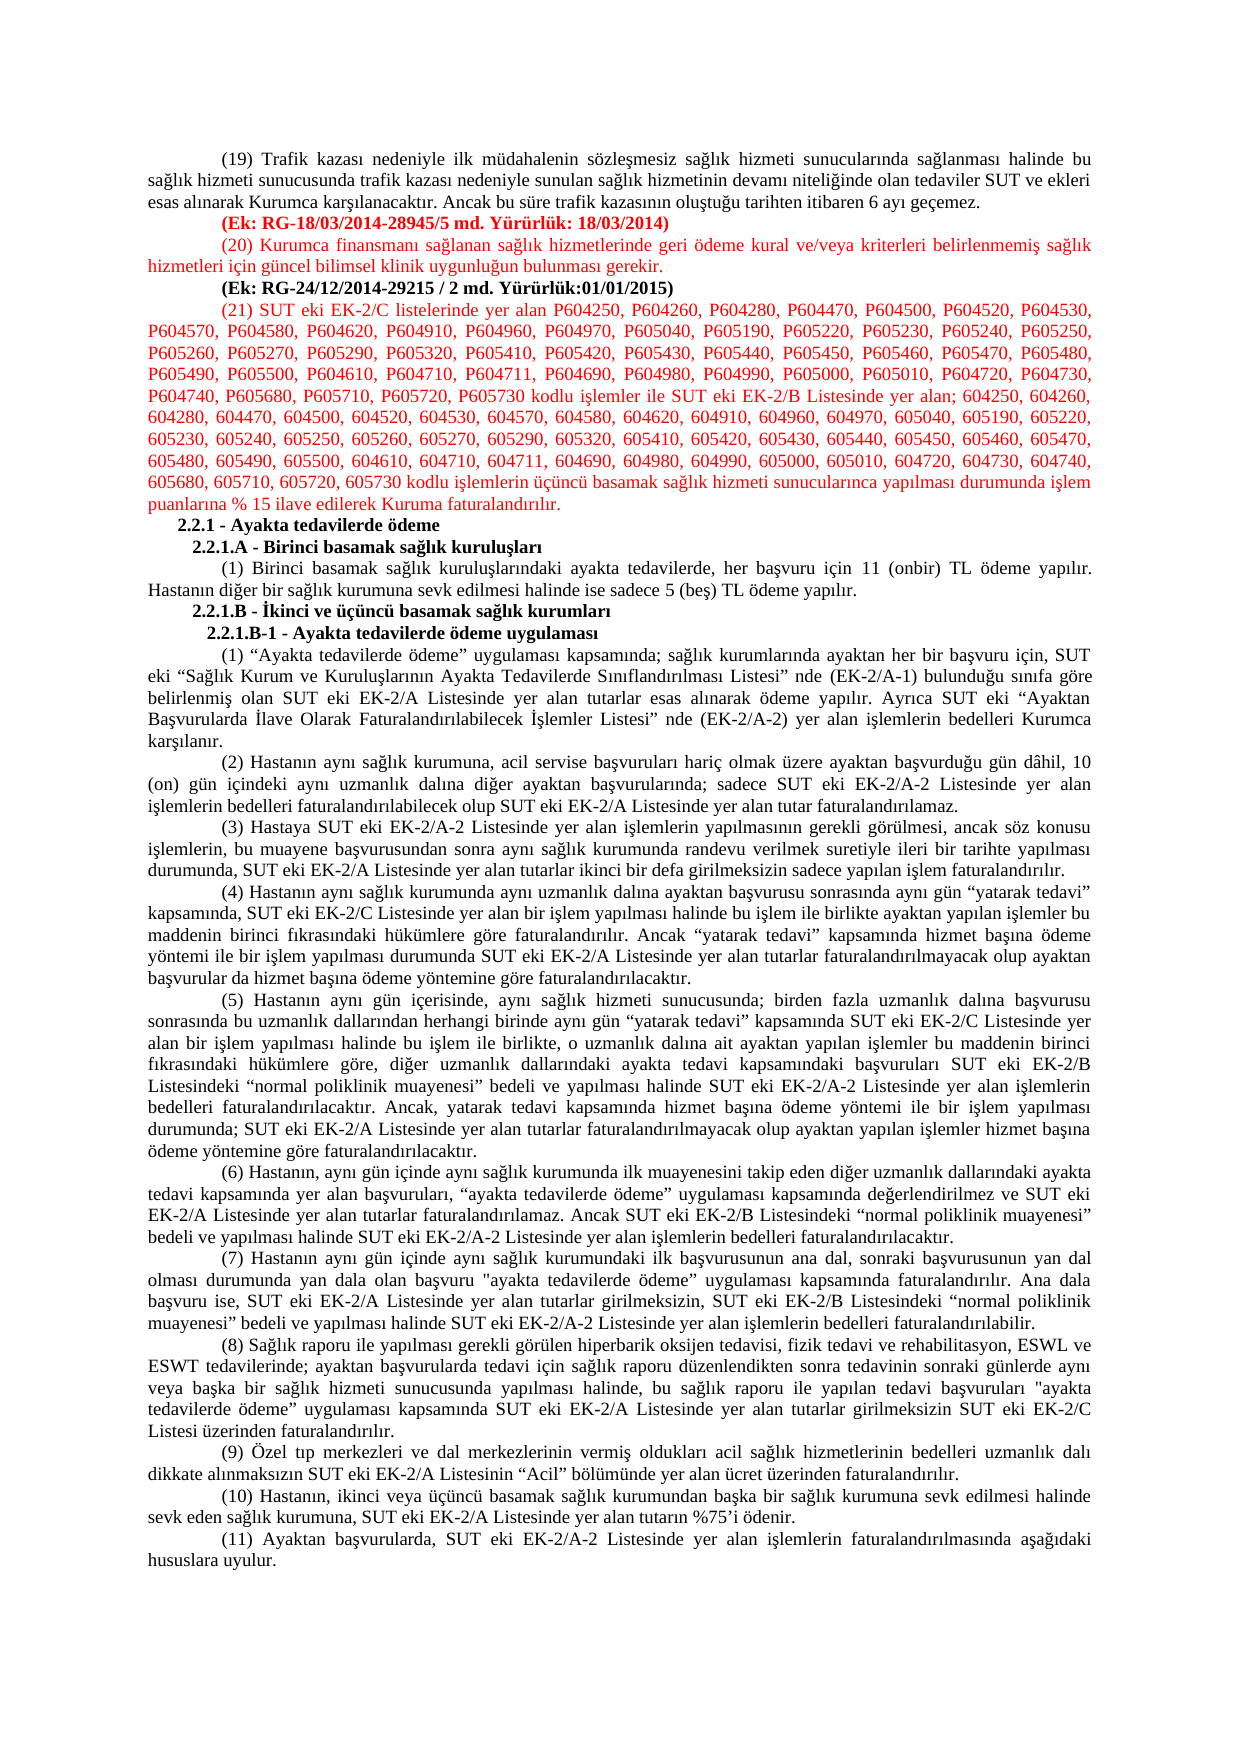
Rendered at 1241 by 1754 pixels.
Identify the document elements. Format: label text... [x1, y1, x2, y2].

text (Ek: RG-18/03/2014-28945/5 md. Yürürlük: 18/03/2014) [148, 212, 1093, 234]
text (8) Sağlık raporu ile yapılması gerekli görülen hiperbarik oksijen tedavisi, fizik tedavi ve rehabilitasyon, ESWL ve ESWT tedavilerinde; ayaktan başvurularda tedavi için sağlık raporu düzenlendikten sonra tedavinin sonraki günlerde aynı veya başka bir sağlık hizmeti sunucusunda yapılması halinde, bu sağlık raporu ile yapılan tedavi başvuruları "ayakta tedavilerde ödeme” uygulaması kapsamında SUT eki EK-2/A Listesinde yer alan tutarlar girilmeksizin SUT eki EK-2/C Listesi üzerinden faturalandırılır. [148, 1333, 1093, 1441]
subtitle 2.2.1.A - Birinci basamak sağlık kuruluşları [148, 536, 1093, 557]
subtitle 2.2.1.B-1 - Ayakta tedavilerde ödeme uygulaması [148, 622, 1093, 643]
subtitle 2.2.1 - Ayakta tedavilerde ödeme [148, 514, 1093, 536]
text (10) Hastanın, ikinci veya üçüncü basamak sağlık kurumundan başka bir sağlık kurumuna sevk edilmesi halinde sevk eden sağlık kurumuna, SUT eki EK-2/A Listesinde yer alan tutarın %75’i ödenir. [148, 1484, 1093, 1528]
text (Ek: RG-24/12/2014-29215 / 2 md. Yürürlük:01/01/2015) [148, 277, 1093, 298]
text (21) SUT eki EK-2/C listelerinde yer alan P604250, P604260, P604280, P604470, P604500, P604520, P604530, P604570, P604580, P604620, P604910, P604960, P604970, P605040, P605190, P605220, P605230, P605240, P605250, P605260, P605270, P605290, P605320, P605410, P605420, P605430, P605440, P605450, P605460, P605470, P605480, P605490, P605500, P604610, P604710, P604711, P604690, P604980, P604990, P605000, P605010, P604720, P604730, P604740, P605680, P605710, P605720, P605730 kodlu işlemler ile SUT eki EK-2/B Listesinde yer alan; 604250, 604260, 604280, 604470, 604500, 604520, 604530, 604570, 604580, 604620, 604910, 604960, 604970, 605040, 605190, 605220, 605230, 605240, 605250, 605260, 605270, 605290, 605320, 605410, 605420, 605430, 605440, 605450, 605460, 605470, 605480, 605490, 605500, 604610, 604710, 604711, 604690, 604980, 604990, 605000, 605010, 604720, 604730, 604740, 605680, 605710, 605720, 605730 kodlu işlemlerin üçüncü basamak sağlık hizmeti sunucularınca yapılması durumunda işlem puanlarına % 15 ilave edilerek Kuruma faturalandırılır. [148, 298, 1093, 514]
text (19) Trafik kazası nedeniyle ilk müdahalenin sözleşmesiz sağlık hizmeti sunucularında sağlanması halinde bu sağlık hizmeti sunucusunda trafik kazası nedeniyle sunulan sağlık hizmetinin devamı niteliğinde olan tedaviler SUT ve ekleri esas alınarak Kurumca karşılanacaktır. Ancak bu süre trafik kazasının oluştuğu tarihten itibaren 6 ayı geçemez. [148, 148, 1093, 212]
text (9) Özel tıp merkezleri ve dal merkezlerinin vermiş oldukları acil sağlık hizmetlerinin bedelleri uzmanlık dalı dikkate alınmaksızın SUT eki EK-2/A Listesinin “Acil” bölümünde yer alan ücret üzerinden faturalandırılır. [148, 1441, 1093, 1484]
text (4) Hastanın aynı sağlık kurumunda aynı uzmanlık dalına ayaktan başvurusu sonrasında aynı gün “yatarak tedavi” kapsamında, SUT eki EK-2/C Listesinde yer alan bir işlem yapılması halinde bu işlem ile birlikte ayaktan yapılan işlemler bu maddenin birinci fıkrasındaki hükümlere göre faturalandırılır. Ancak “yatarak tedavi” kapsamında hizmet başına ödeme yöntemi ile bir işlem yapılması durumunda SUT eki EK-2/A Listesinde yer alan tutarlar faturalandırılmayacak olup ayaktan başvurular da hizmet başına ödeme yöntemine göre faturalandırılacaktır. [148, 881, 1093, 988]
subtitle 2.2.1.B - İkinci ve üçüncü basamak sağlık kurumları [148, 600, 1093, 622]
text (2) Hastanın aynı sağlık kurumuna, acil servise başvuruları hariç olmak üzere ayaktan başvurduğu gün dâhil, 10 (on) gün içindeki aynı uzmanlık dalına diğer ayaktan başvurularında; sadece SUT eki EK-2/A-2 Listesinde yer alan işlemlerin bedelleri faturalandırılabilecek olup SUT eki EK-2/A Listesinde yer alan tutar faturalandırılamaz. [148, 751, 1093, 816]
text (6) Hastanın, aynı gün içinde aynı sağlık kurumunda ilk muayenesini takip eden diğer uzmanlık dallarındaki ayakta tedavi kapsamında yer alan başvuruları, “ayakta tedavilerde ödeme” uygulaması kapsamında değerlendirilmez ve SUT eki EK-2/A Listesinde yer alan tutarlar faturalandırılamaz. Ancak SUT eki EK-2/B Listesindeki “normal poliklinik muayenesi” bedeli ve yapılması halinde SUT eki EK-2/A-2 Listesinde yer alan işlemlerin bedelleri faturalandırılacaktır. [148, 1161, 1093, 1247]
text (1) “Ayakta tedavilerde ödeme” uygulaması kapsamında; sağlık kurumlarında ayaktan her bir başvuru için, SUT eki “Sağlık Kurum ve Kuruluşlarının Ayakta Tedavilerde Sınıflandırılması Listesi” nde (EK-2/A-1) bulunduğu sınıfa göre belirlenmiş olan SUT eki EK-2/A Listesinde yer alan tutarlar esas alınarak ödeme yapılır. Ayrıca SUT eki “Ayaktan Başvurularda İlave Olarak Faturalandırılabilecek İşlemler Listesi” nde (EK-2/A-2) yer alan işlemlerin bedelleri Kurumca karşılanır. [148, 643, 1093, 751]
text (7) Hastanın aynı gün içinde aynı sağlık kurumundaki ilk başvurusunun ana dal, sonraki başvurusunun yan dal olması durumunda yan dala olan başvuru "ayakta tedavilerde ödeme” uygulaması kapsamında faturalandırılır. Ana dala başvuru ise, SUT eki EK-2/A Listesinde yer alan tutarlar girilmeksizin, SUT eki EK-2/B Listesindeki “normal poliklinik muayenesi” bedeli ve yapılması halinde SUT eki EK-2/A-2 Listesinde yer alan işlemlerin bedelleri faturalandırılabilir. [148, 1247, 1093, 1333]
text (1) Birinci basamak sağlık kuruluşlarındaki ayakta tedavilerde, her başvuru için 11 (onbir) TL ödeme yapılır. Hastanın diğer bir sağlık kurumuna sevk edilmesi halinde ise sadece 5 (beş) TL ödeme yapılır. [148, 557, 1093, 600]
text (20) Kurumca finansmanı sağlanan sağlık hizmetlerinde geri ödeme kural ve/veya kriterleri belirlenmemiş sağlık hizmetleri için güncel bilimsel klinik uygunluğun bulunması gerekir. [148, 234, 1093, 277]
text (3) Hastaya SUT eki EK-2/A-2 Listesinde yer alan işlemlerin yapılmasının gerekli görülmesi, ancak söz konusu işlemlerin, bu muayene başvurusundan sonra aynı sağlık kurumunda randevu verilmek suretiyle ileri bir tarihte yapılması durumunda, SUT eki EK-2/A Listesinde yer alan tutarlar ikinci bir defa girilmeksizin sadece yapılan işlem faturalandırılır. [148, 816, 1093, 881]
text (11) Ayaktan başvurularda, SUT eki EK-2/A-2 Listesinde yer alan işlemlerin faturalandırılmasında aşağıdaki hususlara uyulur. [148, 1528, 1093, 1571]
text (5) Hastanın aynı gün içerisinde, aynı sağlık hizmeti sunucusunda; birden fazla uzmanlık dalına başvurusu sonrasında bu uzmanlık dallarından herhangi birinde aynı gün “yatarak tedavi” kapsamında SUT eki EK-2/C Listesinde yer alan bir işlem yapılması halinde bu işlem ile birlikte, o uzmanlık dalına ait ayaktan yapılan işlemler bu maddenin birinci fıkrasındaki hükümlere göre, diğer uzmanlık dallarındaki ayakta tedavi kapsamındaki başvuruları SUT eki EK-2/B Listesindeki “normal poliklinik muayenesi” bedeli ve yapılması halinde SUT eki EK-2/A-2 Listesinde yer alan işlemlerin bedelleri faturalandırılacaktır. Ancak, yatarak tedavi kapsamında hizmet başına ödeme yöntemi ile bir işlem yapılması durumunda; SUT eki EK-2/A Listesinde yer alan tutarlar faturalandırılmayacak olup ayaktan yapılan işlemler hizmet başına ödeme yöntemine göre faturalandırılacaktır. [148, 988, 1093, 1161]
